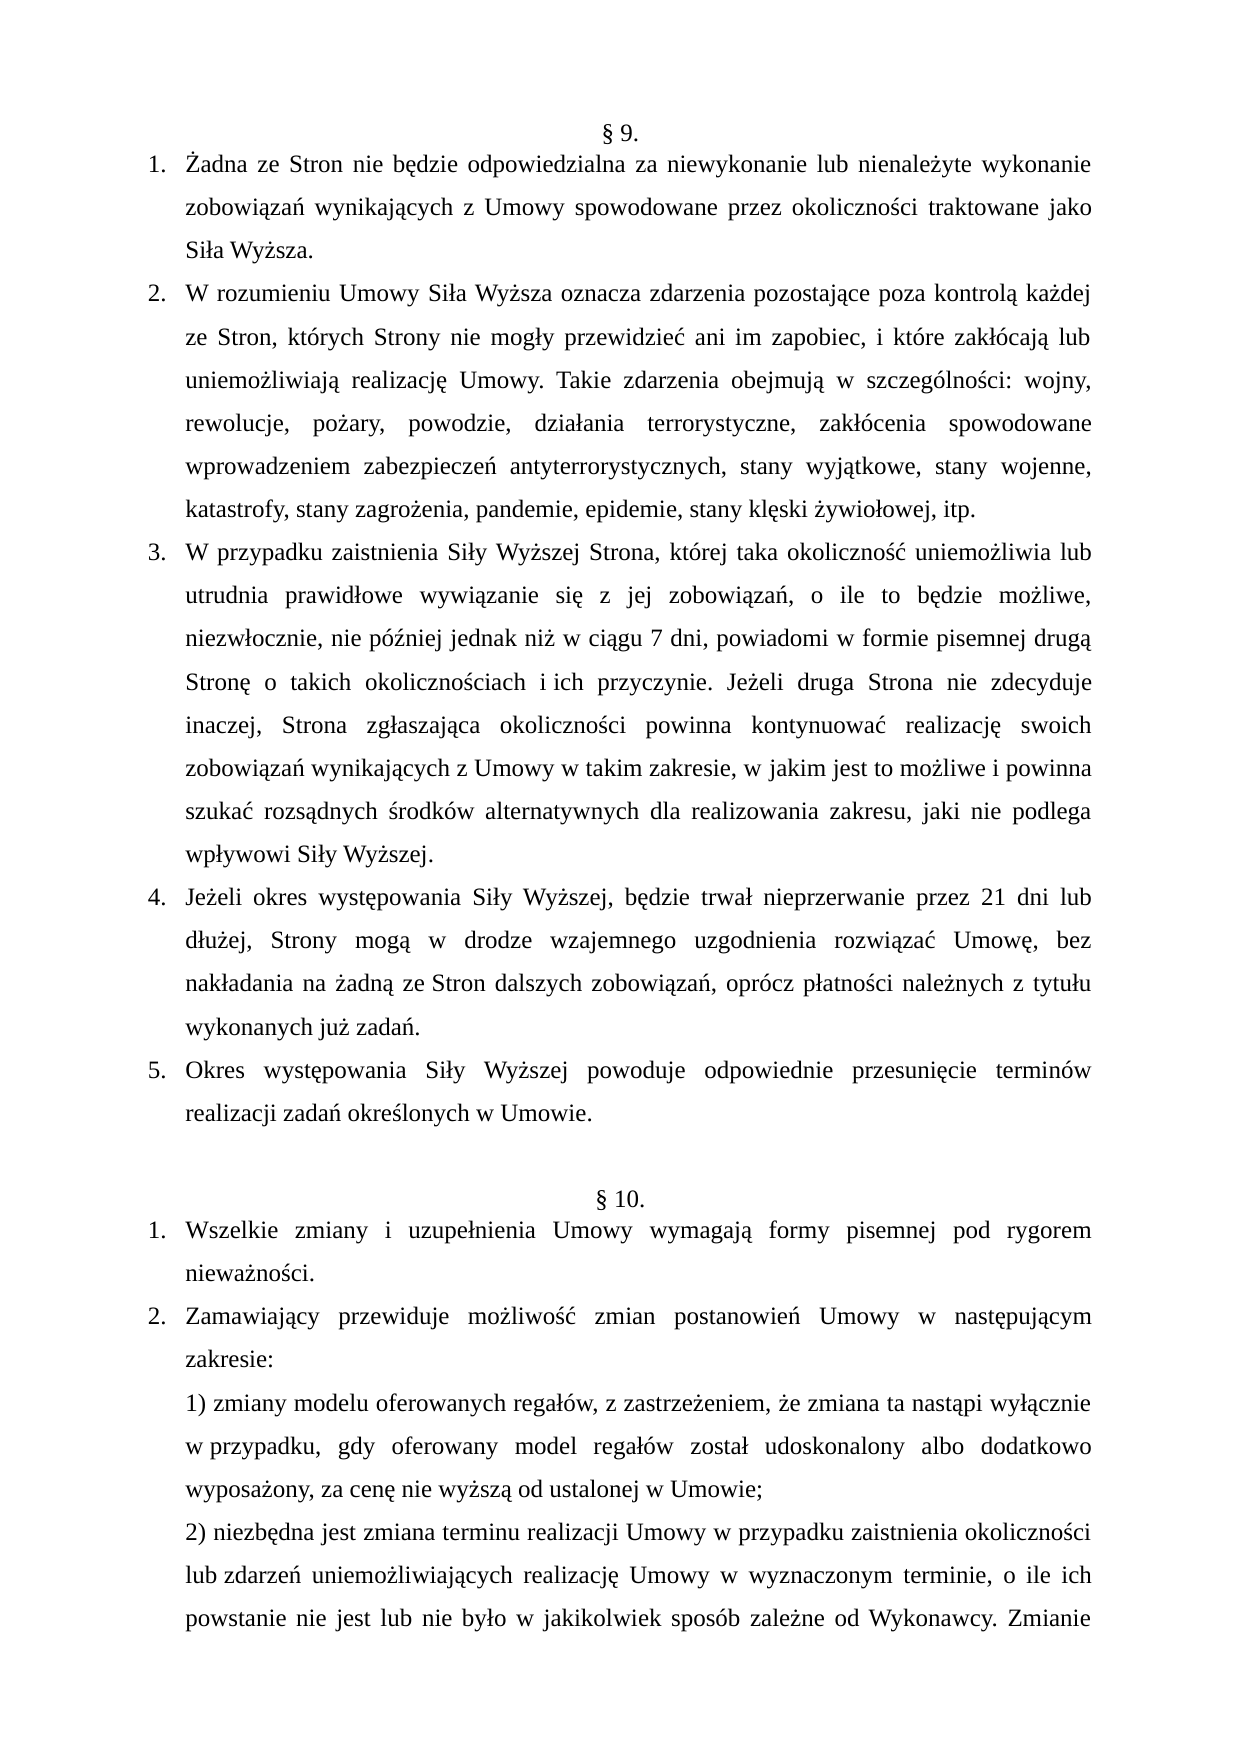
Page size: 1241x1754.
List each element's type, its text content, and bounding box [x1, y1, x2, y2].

list Okres występowania Siły Wyższej powoduje odpowiednie przesunięcie terminów realizacji zadań określonych w Umowie. [148, 1055, 1092, 1127]
list W rozumieniu Umowy Siła Wyższa oznacza zdarzenia pozostające poza kontrolą każdej ze Stron, których Strony nie mogły przewidzieć ani im zapobiec, i które zakłócają lub uniemożliwiają realizację Umowy. Takie zdarzenia obejmują w szczególności: wojny, rewolucje, pożary, powodzie, działania terrorystyczne, zakłócenia spowodowane wprowadzeniem zabezpieczeń antyterrorystycznych, stany wyjątkowe, stany wojenne, katastrofy, stany zagrożenia, pandemie, epidemie, stany klęski żywiołowej, itp. [148, 278, 1092, 523]
list Żadna ze Stron nie będzie odpowiedzialna za niewykonanie lub nienależyte wykonanie zobowiązań wynikających z Umowy spowodowane przez okoliczności traktowane jako Siła Wyższa. [148, 149, 1092, 264]
list Wszelkie zmiany i uzupełnienia Umowy wymagają formy pisemnej pod rygorem nieważności. [148, 1215, 1092, 1287]
list Jeżeli okres występowania Siły Wyższej, będzie trwał nieprzerwanie przez 21 dni lub dłużej, Strony mogą w drodze wzajemnego uzgodnienia rozwiązać Umowę, bez nakładania na żadną ze Stron dalszych zobowiązań, oprócz płatności należnych z tytułu wykonanych już zadań. [148, 882, 1092, 1040]
text § 9. [148, 118, 1092, 147]
text § 10. [148, 1184, 1092, 1213]
list W przypadku zaistnienia Siły Wyższej Strona, której taka okoliczność uniemożliwia lub utrudnia prawidłowe wywiązanie się z jej zobowiązań, o ile to będzie możliwe, niezwłocznie, nie później jednak niż w ciągu 7 dni, powiadomi w formie pisemnej drugą Stronę o takich okolicznościach i ich przyczynie. Jeżeli druga Strona nie zdecyduje inaczej, Strona zgłaszająca okoliczności powinna kontynuować realizację swoich zobowiązań wynikających z Umowy w takim zakresie, w jakim jest to możliwe i powinna szukać rozsądnych środków alternatywnych dla realizowania zakresu, jaki nie podlega wpływowi Siły Wyższej. [148, 537, 1092, 868]
text 1) zmiany modelu oferowanych regałów, z zastrzeżeniem, że zmiana ta nastąpi wyłącznie w przypadku, gdy oferowany model regałów został udoskonalony albo dodatkowo wyposażony, za cenę nie wyższą od ustalonej w Umowie; [185, 1388, 1092, 1503]
list Zamawiający przewiduje możliwość zmian postanowień Umowy w następującym zakresie: [148, 1301, 1092, 1373]
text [185, 1517, 1092, 1632]
